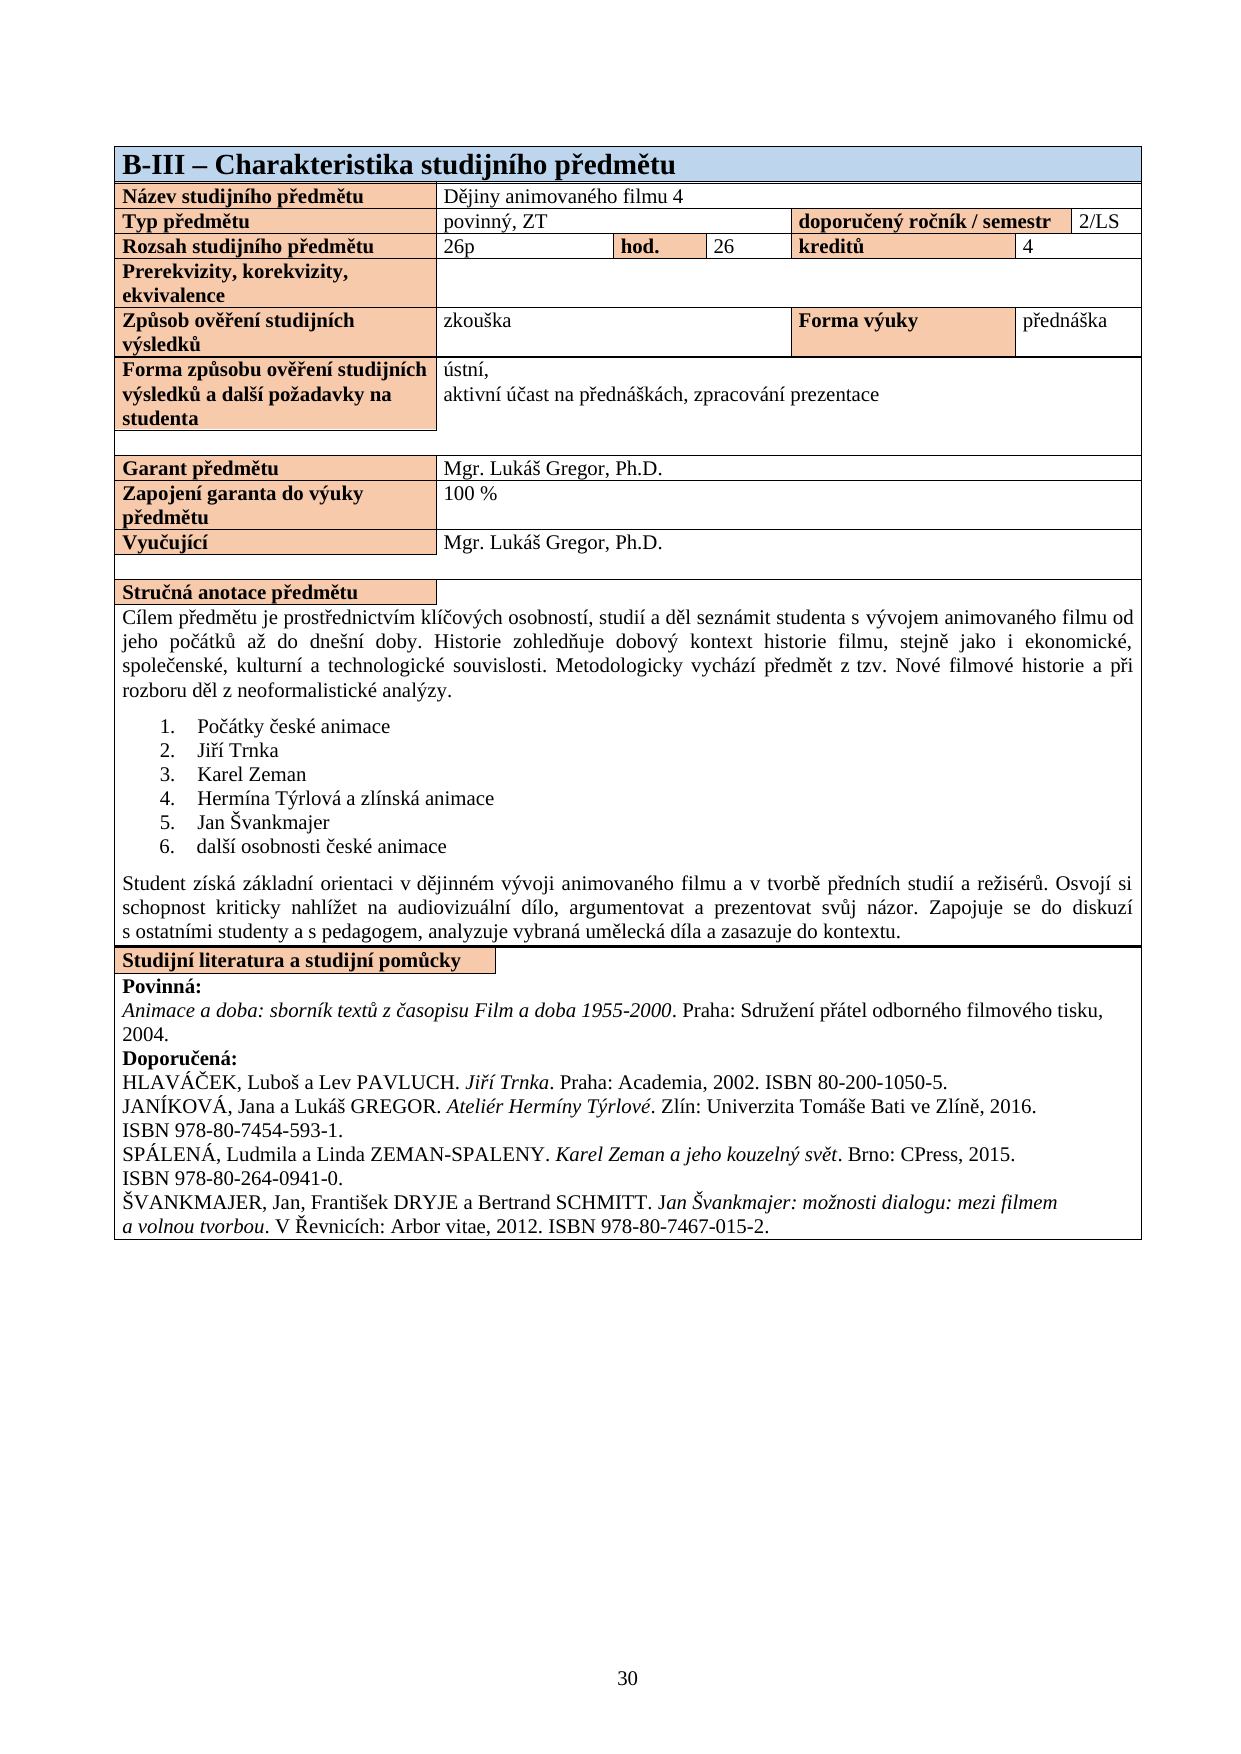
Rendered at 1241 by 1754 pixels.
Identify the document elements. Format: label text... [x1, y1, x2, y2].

table_cell zkouška [437, 308, 791, 356]
table_cell Název studijního předmětu [115, 184, 436, 208]
table_cell Rozsah studijního předmětu [115, 234, 436, 258]
table_cell Typ předmětu [115, 209, 436, 233]
table_cell Stručná anotace předmětu [115, 580, 436, 604]
table_cell Garant předmětu [115, 456, 436, 480]
table_cell ústní, aktivní účast na přednáškách, zpracování prezentace [437, 358, 1141, 429]
table_cell 2/LS [1072, 209, 1141, 233]
table_cell přednáška [1016, 308, 1141, 356]
table_cell Forma výuky [792, 308, 1015, 356]
table_cell Cílem předmětu je prostřednictvím klíčových osobností, studií a děl seznámit studenta s vývojem animovaného filmu od jeho počátků až do dnešní doby. Historie zohledňuje dobový kontext historie filmu, stejně jako i ekonomické, společenské, kulturní a technologické souvislosti. Metodologicky vychází předmět z tzv. Nové filmové historie a při rozboru děl z neoformalistické analýzy. Počátky české animace Jiří Trnka Karel Zeman Hermína Týrlová a zlínská animace Jan Švankmajer další osobnosti české animace Student získá základní orientaci v dějinném vývoji animovaného filmu a v tvorbě předních studií a režisérů. Osvojí si schopnost kriticky nahlížet na audiovizuální dílo, argumentovat a prezentovat svůj názor. Zapojuje se do diskuzí s ostatními studenty a s pedagogem, analyzuje vybraná umělecká díla a zasazuje do kontextu. [115, 604, 1141, 945]
table_cell 26p [437, 234, 613, 258]
table_cell Mgr. Lukáš Gregor, Ph.D. [437, 530, 1141, 554]
table_cell [437, 580, 1141, 604]
table_cell Způsob ověření studijních výsledků [115, 308, 436, 356]
table_cell [115, 554, 1141, 579]
table_cell [437, 259, 1141, 307]
table_cell hod. [614, 234, 706, 258]
table_cell [115, 430, 1141, 455]
table_cell Prerekvizity, korekvizity, ekvivalence [115, 259, 436, 307]
table_cell 100 % [437, 481, 1141, 529]
table_cell 4 [1016, 234, 1141, 258]
table_cell Zapojení garanta do výuky předmětu [115, 481, 436, 529]
table_cell Vyučující [115, 530, 436, 554]
table_cell Forma způsobu ověření studijních výsledků a další požadavky na studenta [115, 358, 436, 429]
table_cell 26 [707, 234, 791, 258]
table_cell kreditů [792, 234, 1015, 258]
table_header B-III – Charakteristika studijního předmětu [115, 147, 1141, 181]
table_cell povinný, ZT [437, 209, 791, 233]
table_cell [496, 948, 1141, 973]
table_cell doporučený ročník / semestr [792, 209, 1071, 233]
table_cell Mgr. Lukáš Gregor, Ph.D. [437, 456, 1141, 480]
table_cell Povinná: Animace a doba: sborník textů z časopisu Film a doba 1955-2000. Praha: Sdružení přátel odborného filmového tisku, 2004. Doporučená: HLAVÁČEK, Luboš a Lev PAVLUCH. Jiří Trnka. Praha: Academia, 2002. ISBN 80-200-1050-5. JANÍKOVÁ, Jana a Lukáš GREGOR. Ateliér Hermíny Týrlové. Zlín: Univerzita Tomáše Bati ve Zlíně, 2016. ISBN 978-80-7454-593-1. SPÁLENÁ, Ludmila a Linda ZEMAN-SPALENY. Karel Zeman a jeho kouzelný svět. Brno: CPress, 2015. ISBN 978-80-264-0941-0. ŠVANKMAJER, Jan, František DRYJE a Bertrand SCHMITT. Jan Švankmajer: možnosti dialogu: mezi filmem a volnou tvorbou. V Řevnicích: Arbor vitae, 2012. ISBN 978-80-7467-015-2. [115, 973, 1141, 1238]
table_cell Dějiny animovaného filmu 4 [437, 184, 1141, 208]
table_cell Studijní literatura a studijní pomůcky [115, 948, 495, 973]
